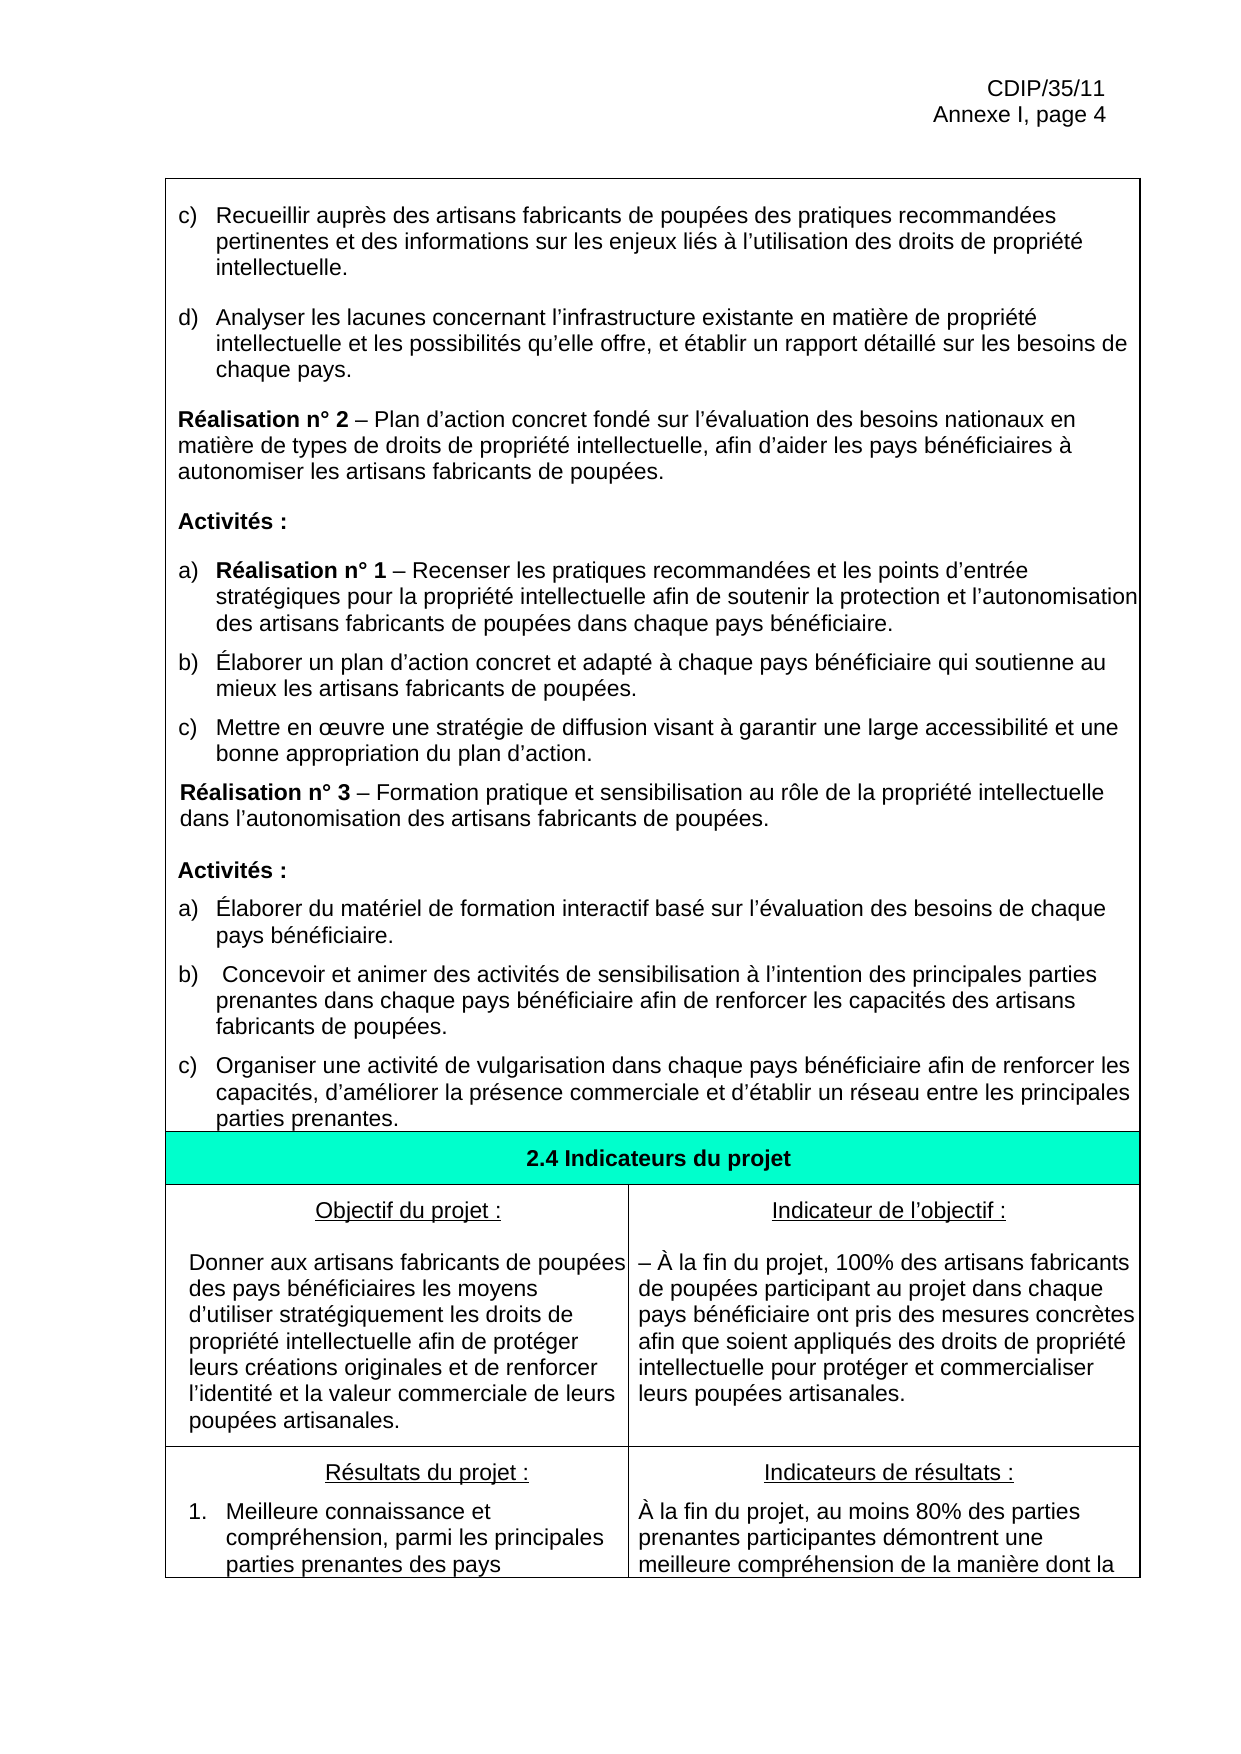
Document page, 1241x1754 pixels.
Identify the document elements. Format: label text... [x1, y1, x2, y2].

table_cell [629, 1447, 1139, 1577]
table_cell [166, 179, 1139, 1131]
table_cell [166, 1447, 628, 1577]
table_cell 2.4 Indicateurs du projet [166, 1132, 1139, 1184]
table_cell Objectif du projet : Donner aux artisans fabricants de poupées des pays bénéficiaires les moyens d’utiliser stratégiquement les droits de propriété intellectuelle afin de protéger leurs créations originales et de renforcer l’identité et la valeur commerciale de leurs poupées artisanales. [166, 1185, 628, 1446]
table_cell Indicateur de l’objectif : – À la fin du projet, 100% des artisans fabricants de poupées participant au projet dans chaque pays bénéficiaire ont pris des mesures concrètes afin que soient appliqués des droits de propriété intellectuelle pour protéger et commercialiser leurs poupées artisanales. [629, 1185, 1139, 1446]
